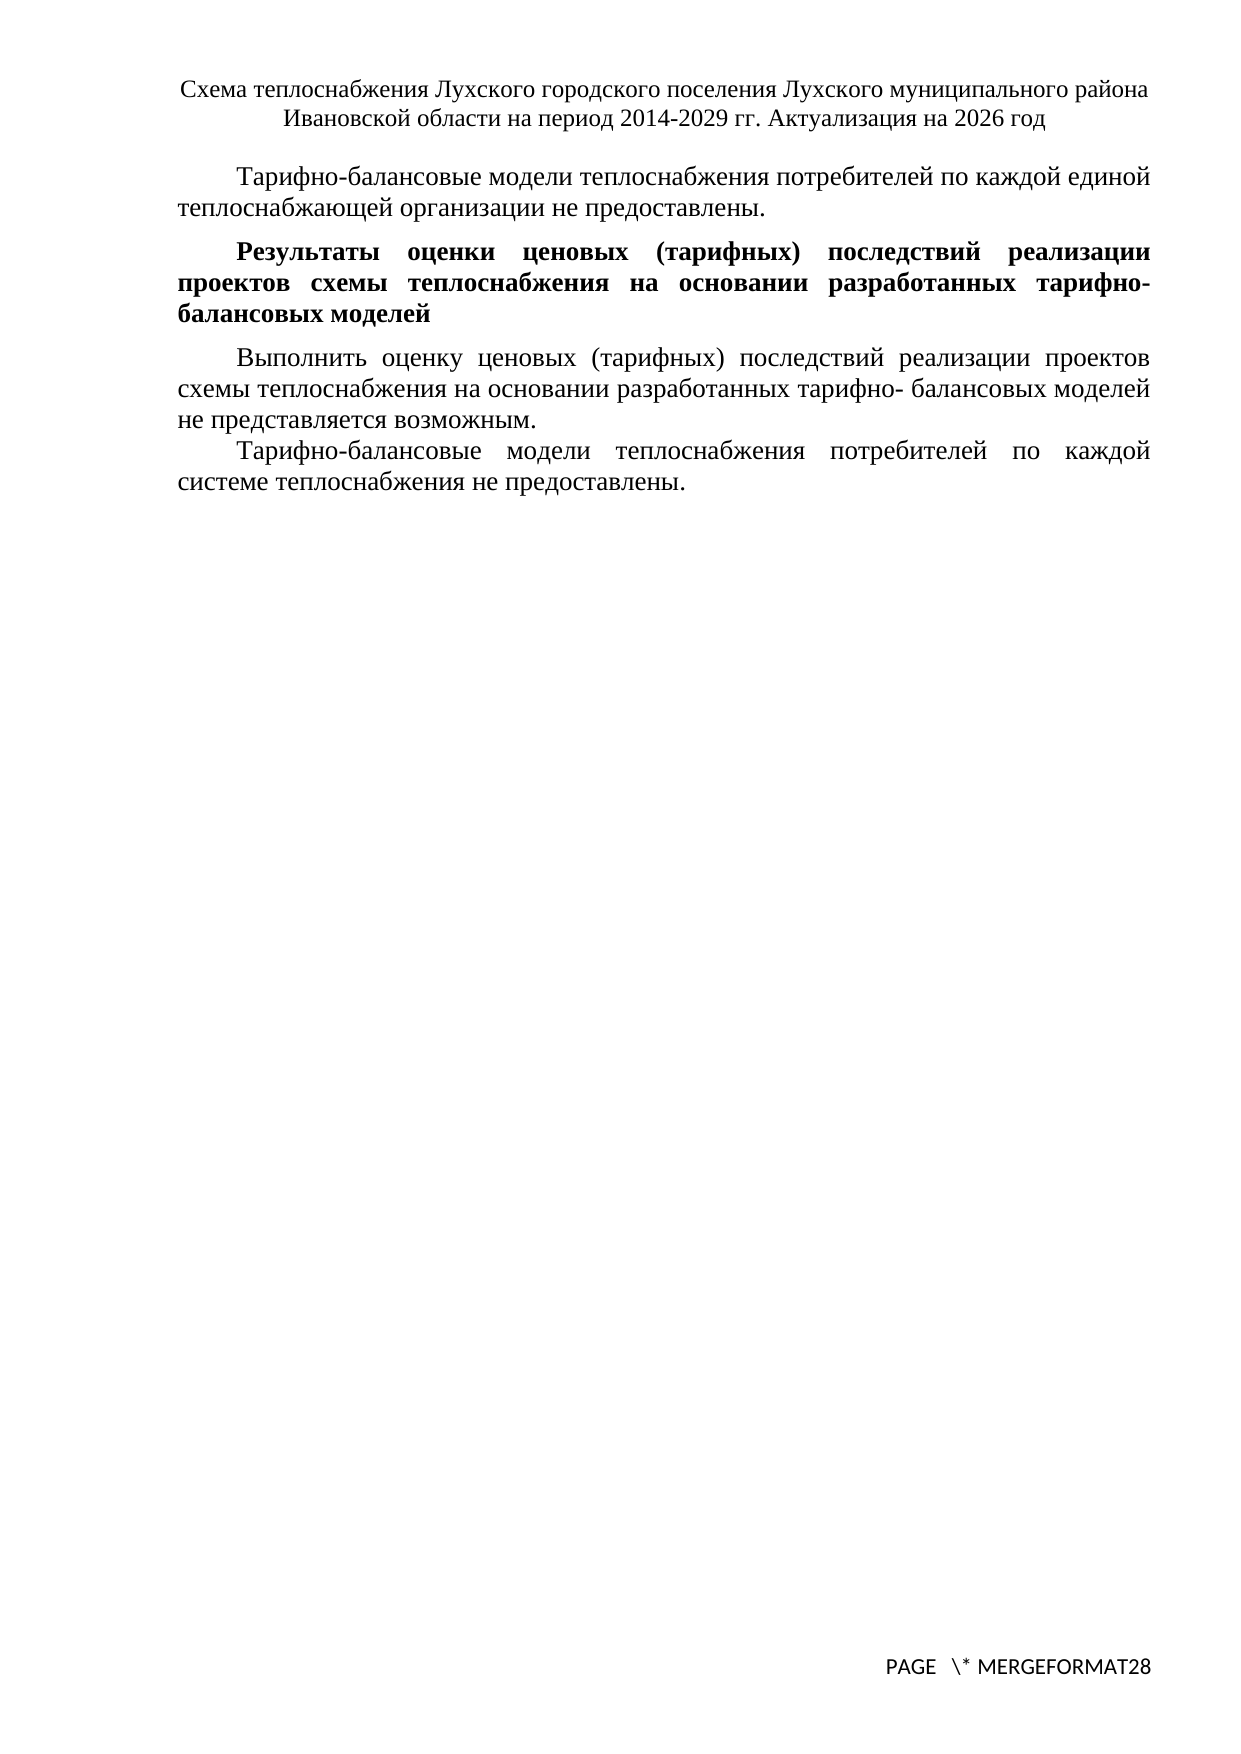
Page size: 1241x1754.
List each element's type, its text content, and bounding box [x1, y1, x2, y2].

text Тарифно-балансовые модели теплоснабжения потребителей по каждой единой теплоснабжающей организации не предоставлены. [177, 160, 1152, 222]
text Выполнить оценку ценовых (тарифных) последствий реализации проектов схемы теплоснабжения на основании разработанных тарифно- балансовых моделей не представляется возможным. [177, 341, 1152, 434]
text Результаты оценки ценовых (тарифных) последствий реализации проектов схемы теплоснабжения на основании разработанных тарифно- балансовых моделей [177, 235, 1152, 328]
text Тарифно-балансовые модели теплоснабжения потребителей по каждой системе теплоснабжения не предоставлены. [177, 434, 1152, 497]
